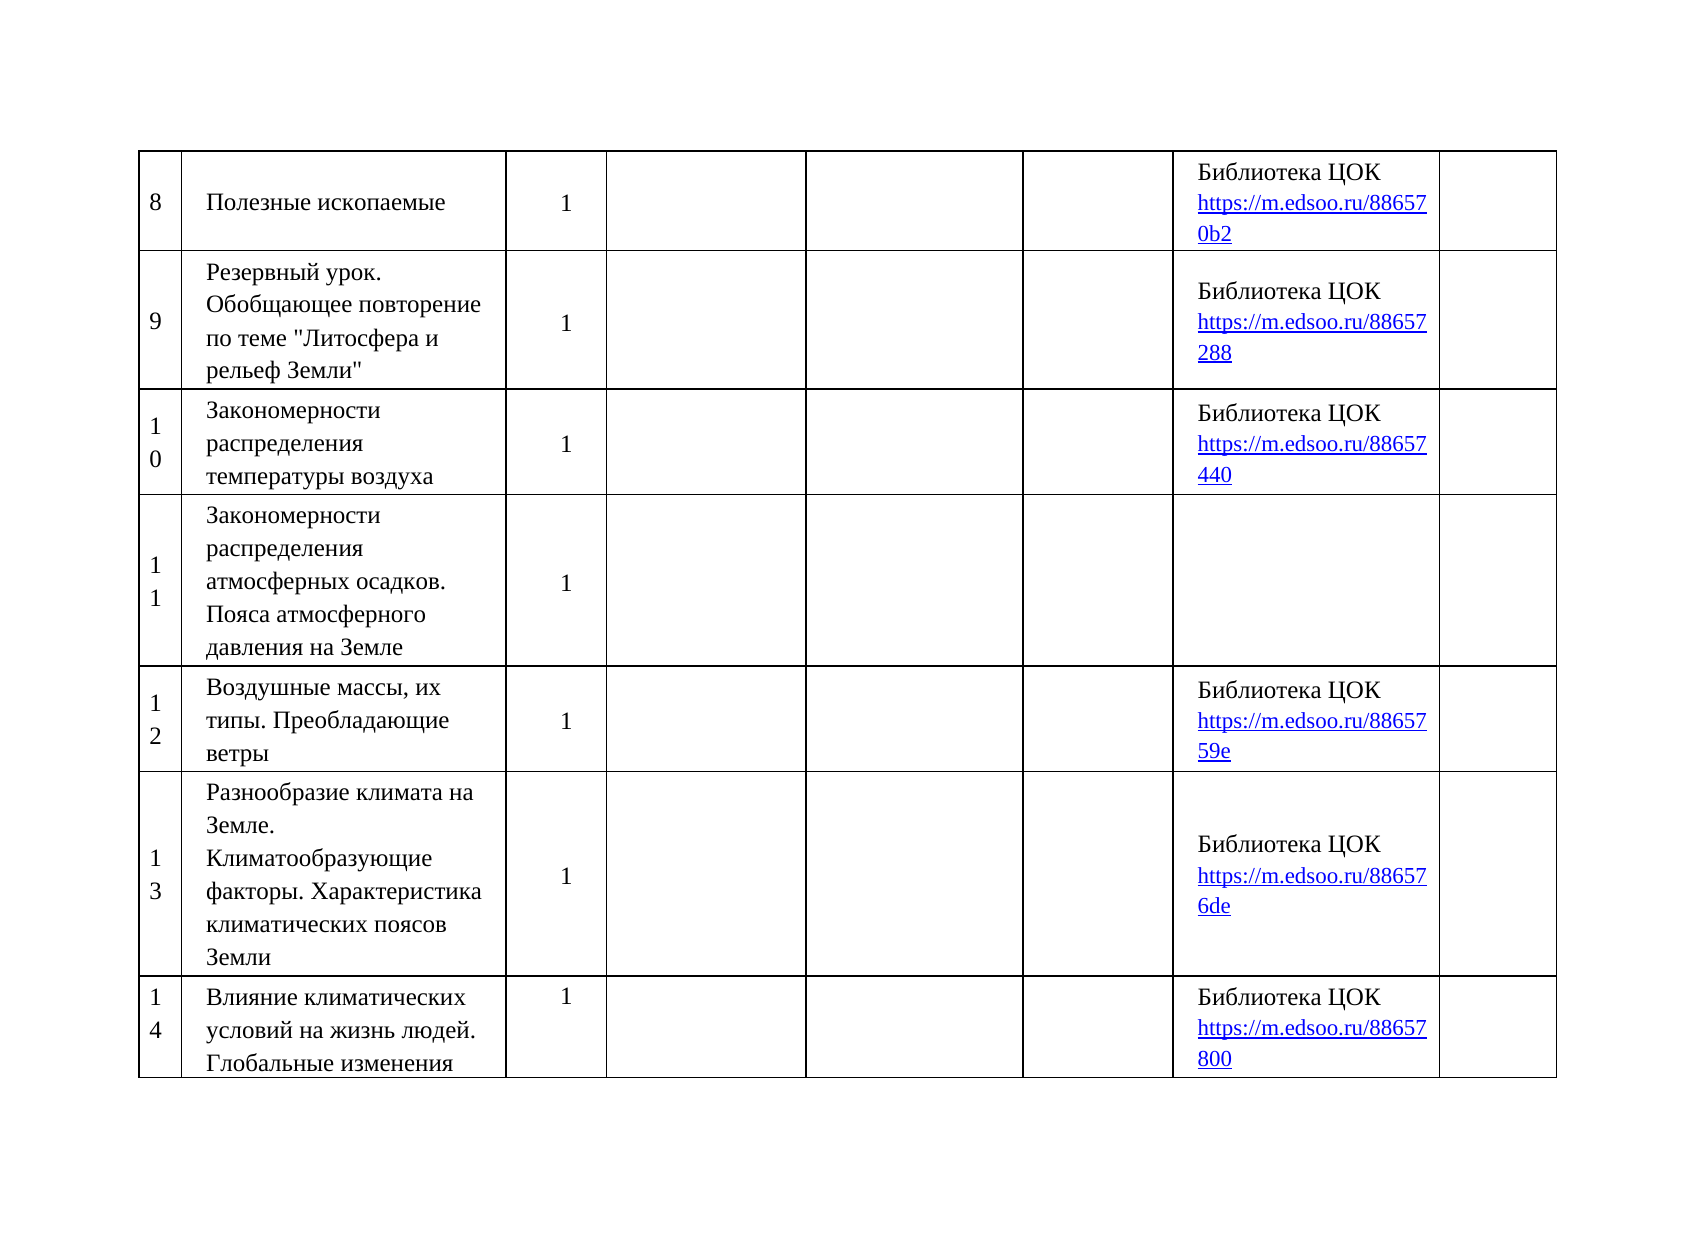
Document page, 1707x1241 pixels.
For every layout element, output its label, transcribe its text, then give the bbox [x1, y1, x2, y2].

table_cell [1440, 495, 1556, 665]
table_cell [1440, 152, 1556, 250]
table_cell Библиотека ЦОК https://m.edsoo.ru/88657440 [1174, 390, 1439, 494]
table_cell 1 [507, 977, 606, 1077]
table_cell 14 [140, 977, 181, 1077]
table_cell [1024, 667, 1172, 771]
table_cell 10 [140, 390, 181, 494]
table_cell Закономерности распределения температуры воздуха [182, 390, 505, 494]
table_cell [807, 390, 1022, 494]
table_cell [1024, 390, 1172, 494]
table_cell Разнообразие климата на Земле. Климатообразующие факторы. Характеристика климатических поясов Земли [182, 772, 505, 975]
table_cell 8 [140, 152, 181, 250]
table_cell 9 [140, 251, 181, 388]
table_cell [1024, 152, 1172, 250]
table_cell 13 [140, 772, 181, 975]
table_cell [1440, 390, 1556, 494]
table_cell Библиотека ЦОК https://m.edsoo.ru/886570b2 [1174, 152, 1439, 250]
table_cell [182, 977, 505, 1077]
table_cell 1 [507, 251, 606, 388]
table_cell [807, 152, 1022, 250]
table_cell [807, 772, 1022, 975]
table_cell [1440, 251, 1556, 388]
table_cell [1024, 251, 1172, 388]
table_cell [1024, 977, 1172, 1077]
table_cell [607, 495, 805, 665]
table_cell Библиотека ЦОК https://m.edsoo.ru/88657288 [1174, 251, 1439, 388]
table_cell [807, 667, 1022, 771]
table_cell 1 [507, 667, 606, 771]
table_cell [607, 977, 805, 1077]
table_cell [1440, 667, 1556, 771]
table_cell Библиотека ЦОК https://m.edsoo.ru/8865759e [1174, 667, 1439, 771]
table_cell [807, 251, 1022, 388]
table_cell 11 [140, 495, 181, 665]
table_cell 1 [507, 152, 606, 250]
table_cell Закономерности распределения атмосферных осадков. Пояса атмосферного давления на Земле [182, 495, 505, 665]
table_cell Резервный урок. Обобщающее повторение по теме "Литосфера и рельеф Земли" [182, 251, 505, 388]
table_cell [807, 495, 1022, 665]
table_cell [1024, 495, 1172, 665]
table_cell [607, 667, 805, 771]
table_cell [1174, 977, 1439, 1077]
table_cell 1 [507, 772, 606, 975]
table_cell [1174, 495, 1439, 665]
table_cell [607, 390, 805, 494]
table_cell 12 [140, 667, 181, 771]
table_cell Полезные ископаемые [182, 152, 505, 250]
table_cell [607, 251, 805, 388]
table_cell [807, 977, 1022, 1077]
table_cell 1 [507, 390, 606, 494]
table_cell [1440, 977, 1556, 1077]
table_cell [607, 772, 805, 975]
table_cell [607, 152, 805, 250]
table_cell 1 [507, 495, 606, 665]
table_cell [1024, 772, 1172, 975]
table_cell [1440, 772, 1556, 975]
table_cell Воздушные массы, их типы. Преобладающие ветры [182, 667, 505, 771]
table_cell Библиотека ЦОК https://m.edsoo.ru/886576de [1174, 772, 1439, 975]
